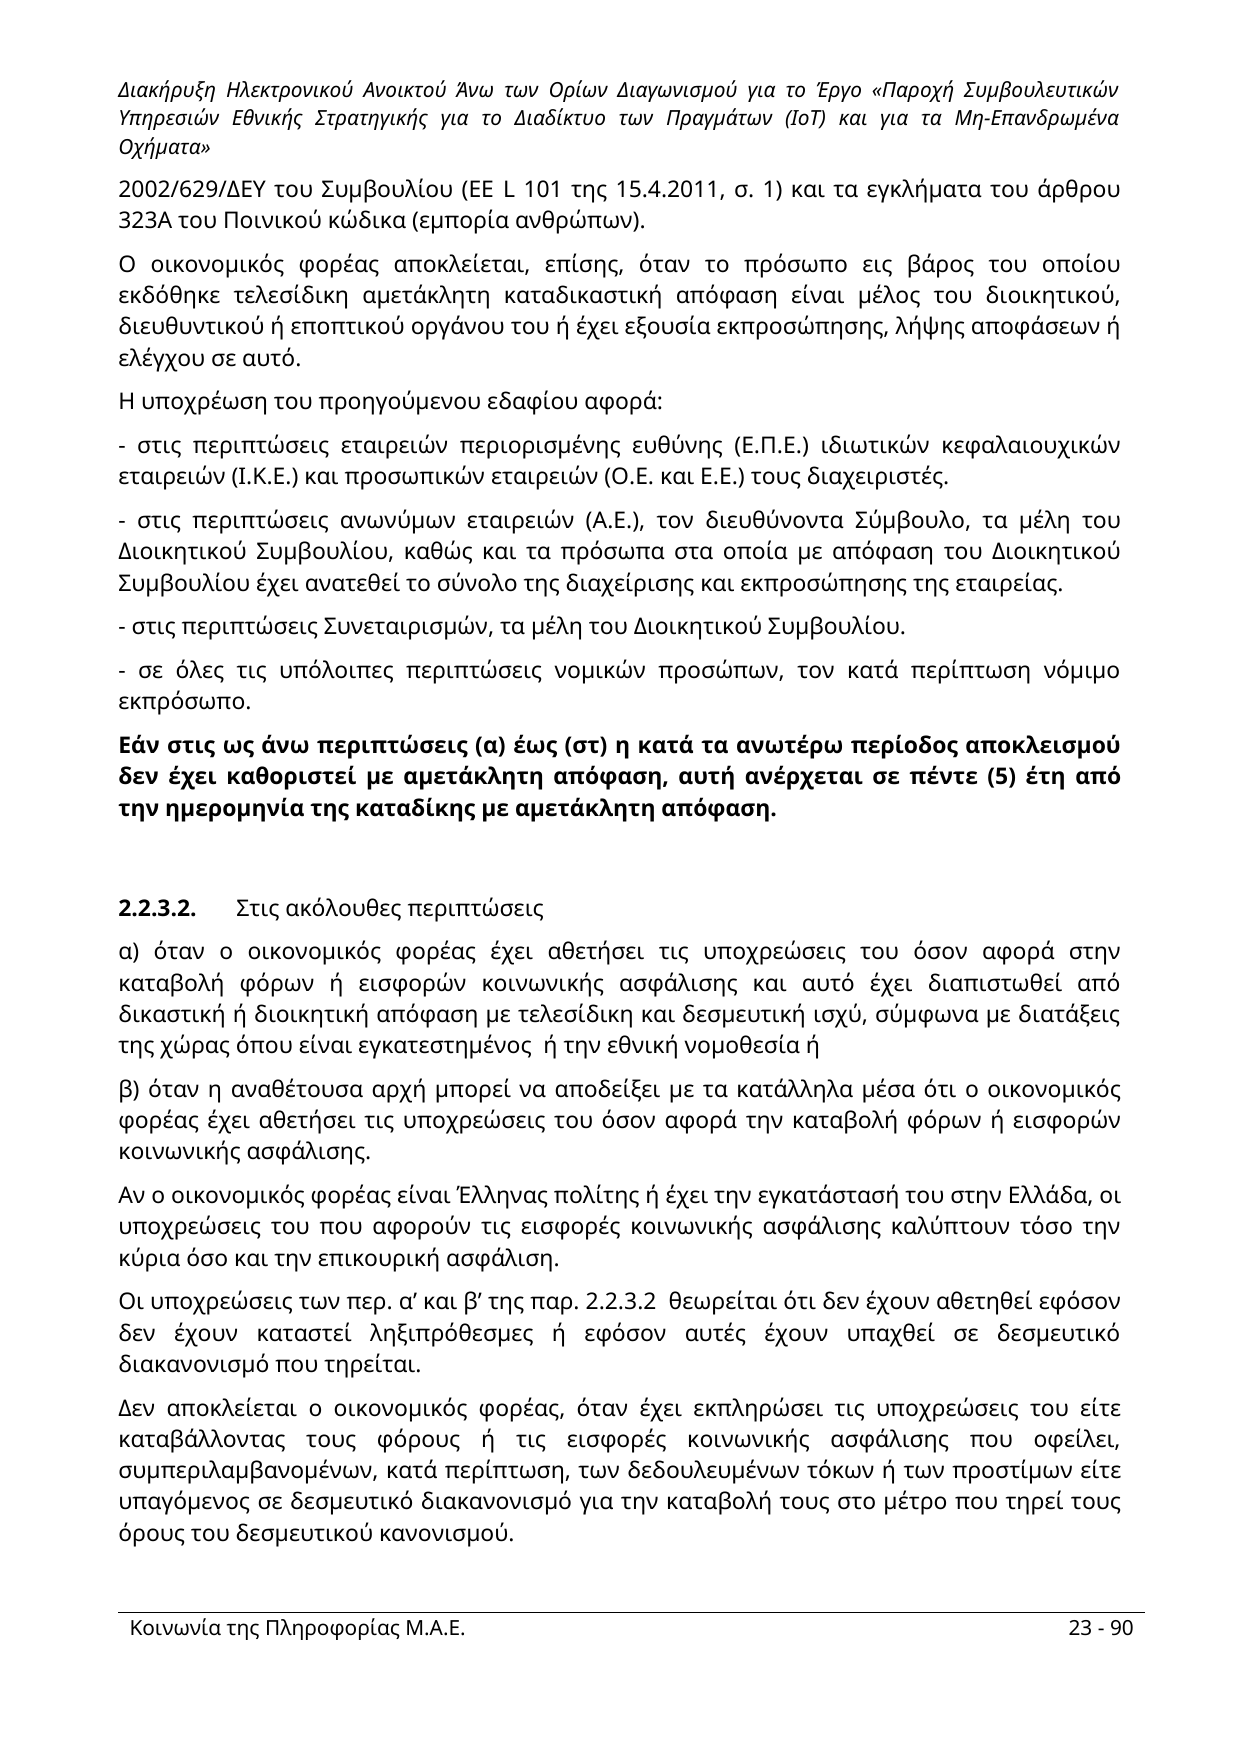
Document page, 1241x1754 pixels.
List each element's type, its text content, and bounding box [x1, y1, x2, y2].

text Η υποχρέωση του προηγούμενου εδαφίου αφορά: [118, 385, 1122, 417]
text Οι υποχρεώσεις των περ. α’ και β’ της παρ. 2.2.3.2 θεωρείται ότι δεν έχουν αθετηθεί εφόσον δεν έχουν καταστεί ληξιπρόθεσμες ή εφόσον αυτές έχουν υπαχθεί σε δεσμευτικό διακανονισμό που τηρείται. [118, 1285, 1122, 1379]
text - σε όλες τις υπόλοιπες περιπτώσεις νομικών προσώπων, τον κατά περίπτωση νόμιμο εκπρόσωπο. [118, 654, 1122, 717]
text Εάν στις ως άνω περιπτώσεις (α) έως (στ) η κατά τα ανωτέρω περίοδος αποκλεισμού δεν έχει καθοριστεί με αμετάκλητη απόφαση, αυτή ανέρχεται σε πέντε (5) έτη από την ημερομηνία της καταδίκης με αμετάκλητη απόφαση. [118, 729, 1122, 823]
text - στις περιπτώσεις Συνεταιρισμών, τα μέλη του Διοικητικού Συμβουλίου. [118, 610, 1122, 642]
text - στις περιπτώσεις ανωνύμων εταιρειών (Α.Ε.), τον διευθύνοντα Σύμβουλο, τα μέλη του Διοικητικού Συμβουλίου, καθώς και τα πρόσωπα στα οποία με απόφαση του Διοικητικού Συμβουλίου έχει ανατεθεί το σύνολο της διαχείρισης και εκπροσώπησης της εταιρείας. [118, 504, 1122, 598]
text Δεν αποκλείεται ο οικονομικός φορέας, όταν έχει εκπληρώσει τις υποχρεώσεις του είτε καταβάλλοντας τους φόρους ή τις εισφορές κοινωνικής ασφάλισης που οφείλει, συμπεριλαμβανομένων, κατά περίπτωση, των δεδουλευμένων τόκων ή των προστίμων είτε υπαγόμενος σε δεσμευτικό διακανονισμό για την καταβολή τους στο μέτρο που τηρεί τους όρους του δεσμευτικού κανονισμού. [118, 1392, 1122, 1548]
text α) όταν ο οικονομικός φορέας έχει αθετήσει τις υποχρεώσεις του όσον αφορά στην καταβολή φόρων ή εισφορών κοινωνικής ασφάλισης και αυτό έχει διαπιστωθεί από δικαστική ή διοικητική απόφαση με τελεσίδικη και δεσμευτική ισχύ, σύμφωνα με διατάξεις της χώρας όπου είναι εγκατεστημένος ή την εθνική νομοθεσία ή [118, 935, 1122, 1060]
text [118, 173, 1122, 235]
text β) όταν η αναθέτουσα αρχή μπορεί να αποδείξει με τα κατάλληλα μέσα ότι ο οικονομικός φορέας έχει αθετήσει τις υποχρεώσεις του όσον αφορά την καταβολή φόρων ή εισφορών κοινωνικής ασφάλισης. [118, 1073, 1122, 1167]
list Στις ακόλουθες περιπτώσεις [118, 892, 1122, 923]
text - στις περιπτώσεις εταιρειών περιορισμένης ευθύνης (Ε.Π.Ε.) ιδιωτικών κεφαλαιουχικών εταιρειών (Ι.Κ.Ε.) και προσωπικών εταιρειών (Ο.Ε. και Ε.Ε.) τους διαχειριστές. [118, 429, 1122, 492]
text Αν ο οικονομικός φορέας είναι Έλληνας πολίτης ή έχει την εγκατάστασή του στην Ελλάδα, οι υποχρεώσεις του που αφορούν τις εισφορές κοινωνικής ασφάλισης καλύπτουν τόσο την κύρια όσο και την επικουρική ασφάλιση. [118, 1179, 1122, 1273]
text Ο οικονομικός φορέας αποκλείεται, επίσης, όταν το πρόσωπο εις βάρος του οποίου εκδόθηκε τελεσίδικη αμετάκλητη καταδικαστική απόφαση είναι μέλος του διοικητικού, διευθυντικού ή εποπτικού οργάνου του ή έχει εξουσία εκπροσώπησης, λήψης αποφάσεων ή ελέγχου σε αυτό. [118, 248, 1122, 373]
